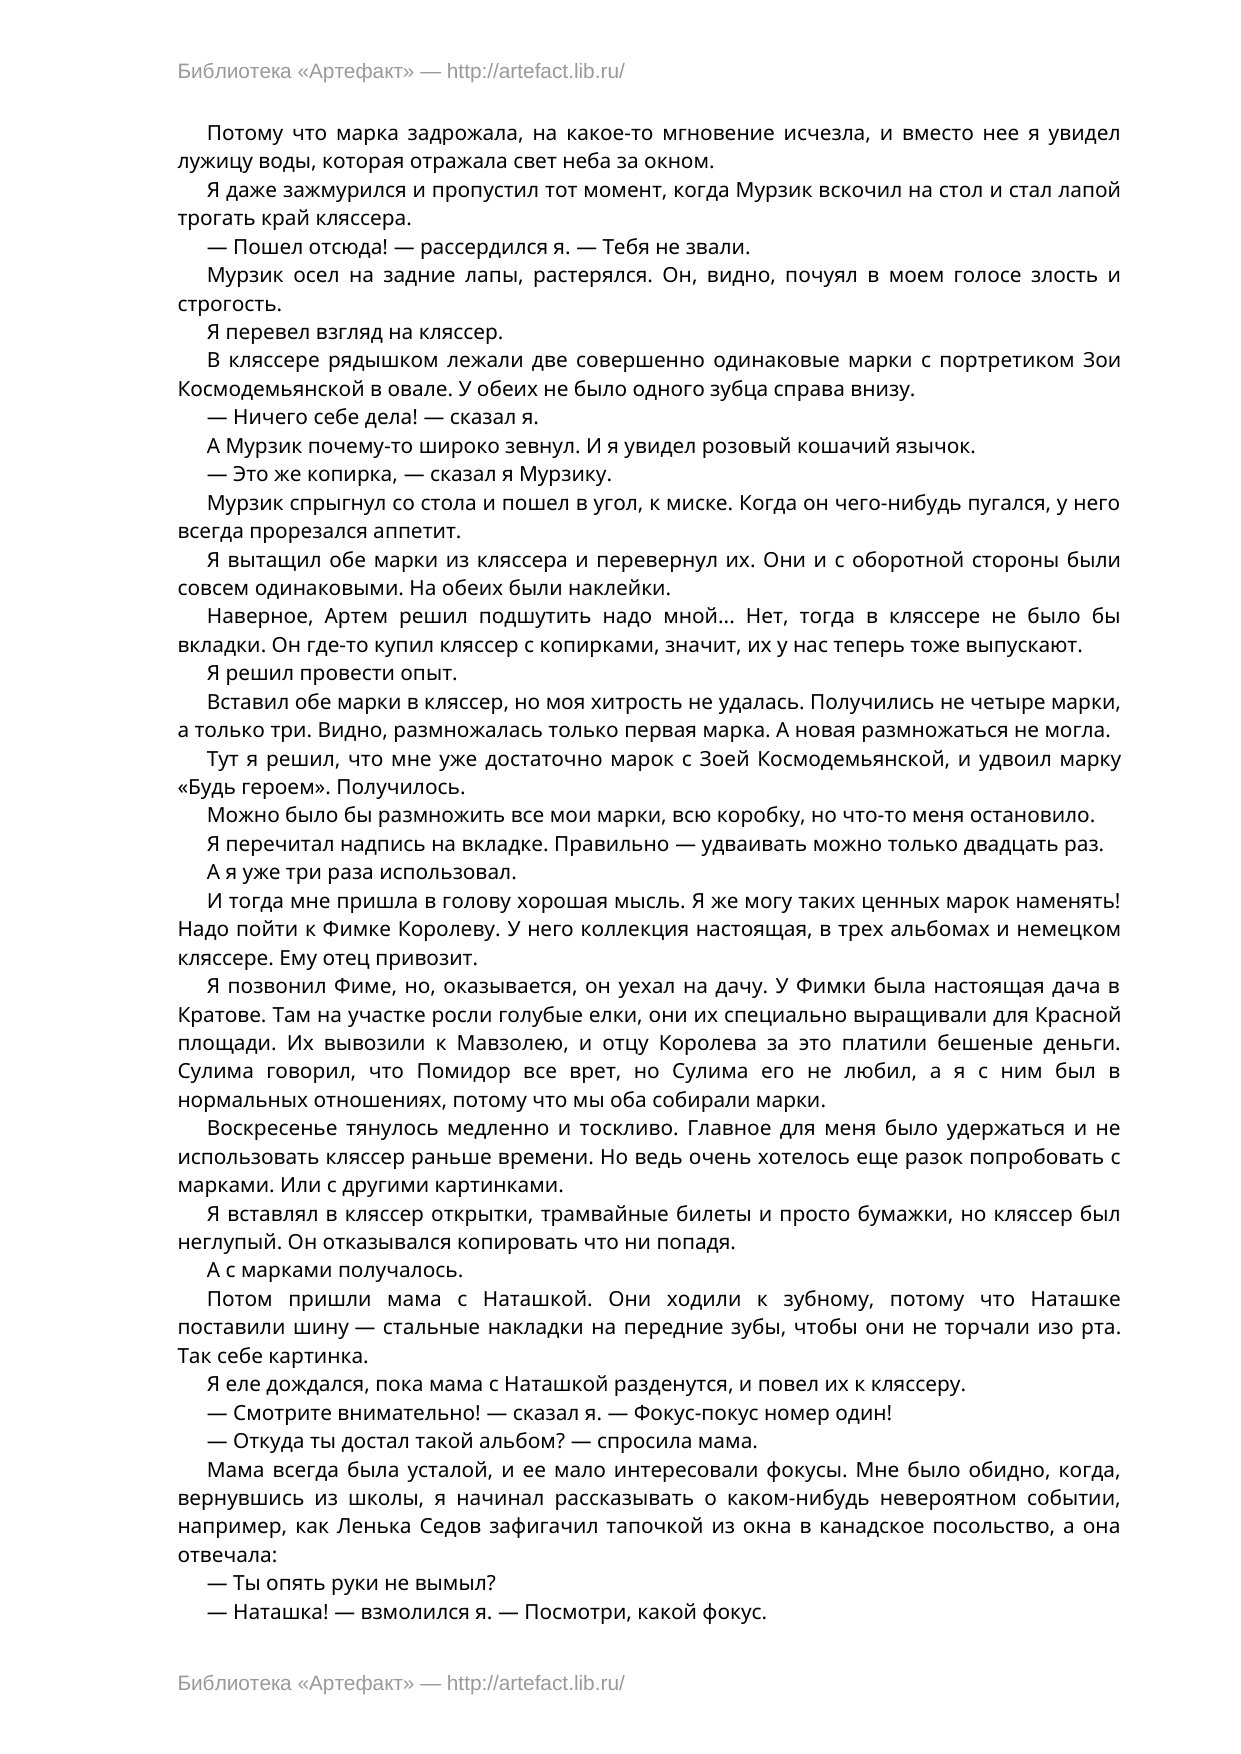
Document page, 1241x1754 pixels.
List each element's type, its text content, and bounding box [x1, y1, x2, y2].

text Мама всегда была усталой, и ее мало интересовали фокусы. Мне было обидно, когда, вернувшись из школы, я начинал рассказывать о каком-нибудь невероятном событии, например, как Ленька Седов зафигачил тапочкой из окна в канадское посольство, а она отвечала: [177, 1455, 1122, 1568]
text Мурзик спрыгнул со стола и пошел в угол, к миске. Когда он чего-нибудь пугался, у него всегда прорезался аппетит. [177, 488, 1122, 545]
text А Мурзик почему-то широко зевнул. И я увидел розовый кошачий язычок. [177, 431, 1122, 459]
text Потому что марка задрожала, на какое-то мгновение исчезла, и вместо нее я увидел лужицу воды, которая отражала свет неба за окном. [177, 118, 1122, 175]
text Я еле дождался, пока мама с Наташкой разденутся, и повел их к кляссеру. [177, 1369, 1122, 1398]
text Я перевел взгляд на кляссер. [177, 317, 1122, 346]
text Вставил обе марки в кляссер, но моя хитрость не удалась. Получились не четыре марки, а только три. Видно, размножалась только первая марка. А новая размножаться не могла. [177, 687, 1122, 744]
text Тут я решил, что мне уже достаточно марок с Зоей Космодемьянской, и удвоил марку «Будь героем». Получилось. [177, 744, 1122, 801]
text Можно было бы размножить все мои марки, всю коробку, но что-то меня остановило. [177, 801, 1122, 829]
text А с марками получалось. [177, 1256, 1122, 1284]
text Воскресенье тянулось медленно и тоскливо. Главное для меня было удержаться и не использовать кляссер раньше времени. Но ведь очень хотелось еще разок попробовать с марками. Или с другими картинками. [177, 1113, 1122, 1199]
text — Смотрите внимательно! — сказал я. — Фокус-покус номер один! [177, 1398, 1122, 1426]
text Я решил провести опыт. [177, 658, 1122, 687]
text Наверное, Артем решил подшутить надо мной... Нет, тогда в кляссере не было бы вкладки. Он где-то купил кляссер с копирками, значит, их у нас теперь тоже выпускают. [177, 602, 1122, 658]
text Я позвонил Фиме, но, оказывается, он уехал на дачу. У Фимки была настоящая дача в Кратове. Там на участке росли голубые елки, они их специально выращивали для Красной площади. Их вывозили к Мавзолею, и отцу Королева за это платили бешеные деньги. Сулима говорил, что Помидор все врет, но Сулима его не любил, а я с ним был в нормальных отношениях, потому что мы оба собирали марки. [177, 971, 1122, 1113]
text — Ничего себе дела! — сказал я. [177, 402, 1122, 431]
text Я вставлял в кляссер открытки, трамвайные билеты и просто бумажки, но кляссер был неглупый. Он отказывался копировать что ни попадя. [177, 1199, 1122, 1256]
text Я даже зажмурился и пропустил тот момент, когда Мурзик вскочил на стол и стал лапой трогать край кляссера. [177, 175, 1122, 232]
text Я вытащил обе марки из кляссера и перевернул их. Они и с оборотной стороны были совсем одинаковыми. На обеих были наклейки. [177, 545, 1122, 602]
text Потом пришли мама с Наташкой. Они ходили к зубному, потому что Наташке поставили шину — стальные накладки на передние зубы, чтобы они не торчали изо рта. Так себе картинка. [177, 1284, 1122, 1369]
text — Это же копирка, — сказал я Мурзику. [177, 459, 1122, 488]
text В кляссере рядышком лежали две совершенно одинаковые марки с портретиком Зои Космодемьянской в овале. У обеих не было одного зубца справа внизу. [177, 346, 1122, 402]
text А я уже три раза использовал. [177, 857, 1122, 886]
text И тогда мне пришла в голову хорошая мысль. Я же могу таких ценных марок наменять! Надо пойти к Фимке Королеву. У него коллекция настоящая, в трех альбомах и немецком кляссере. Ему отец привозит. [177, 886, 1122, 971]
text — Пошел отсюда! — рассердился я. — Тебя не звали. [177, 232, 1122, 260]
text Я перечитал надпись на вкладке. Правильно — удваивать можно только двадцать раз. [177, 829, 1122, 857]
text Мурзик осел на задние лапы, растерялся. Он, видно, почуял в моем голосе злость и строгость. [177, 260, 1122, 317]
text — Откуда ты достал такой альбом? — спросила мама. [177, 1426, 1122, 1455]
text — Ты опять руки не вымыл? [177, 1568, 1122, 1597]
text — Наташка! — взмолился я. — Посмотри, какой фокус. [177, 1597, 1122, 1625]
